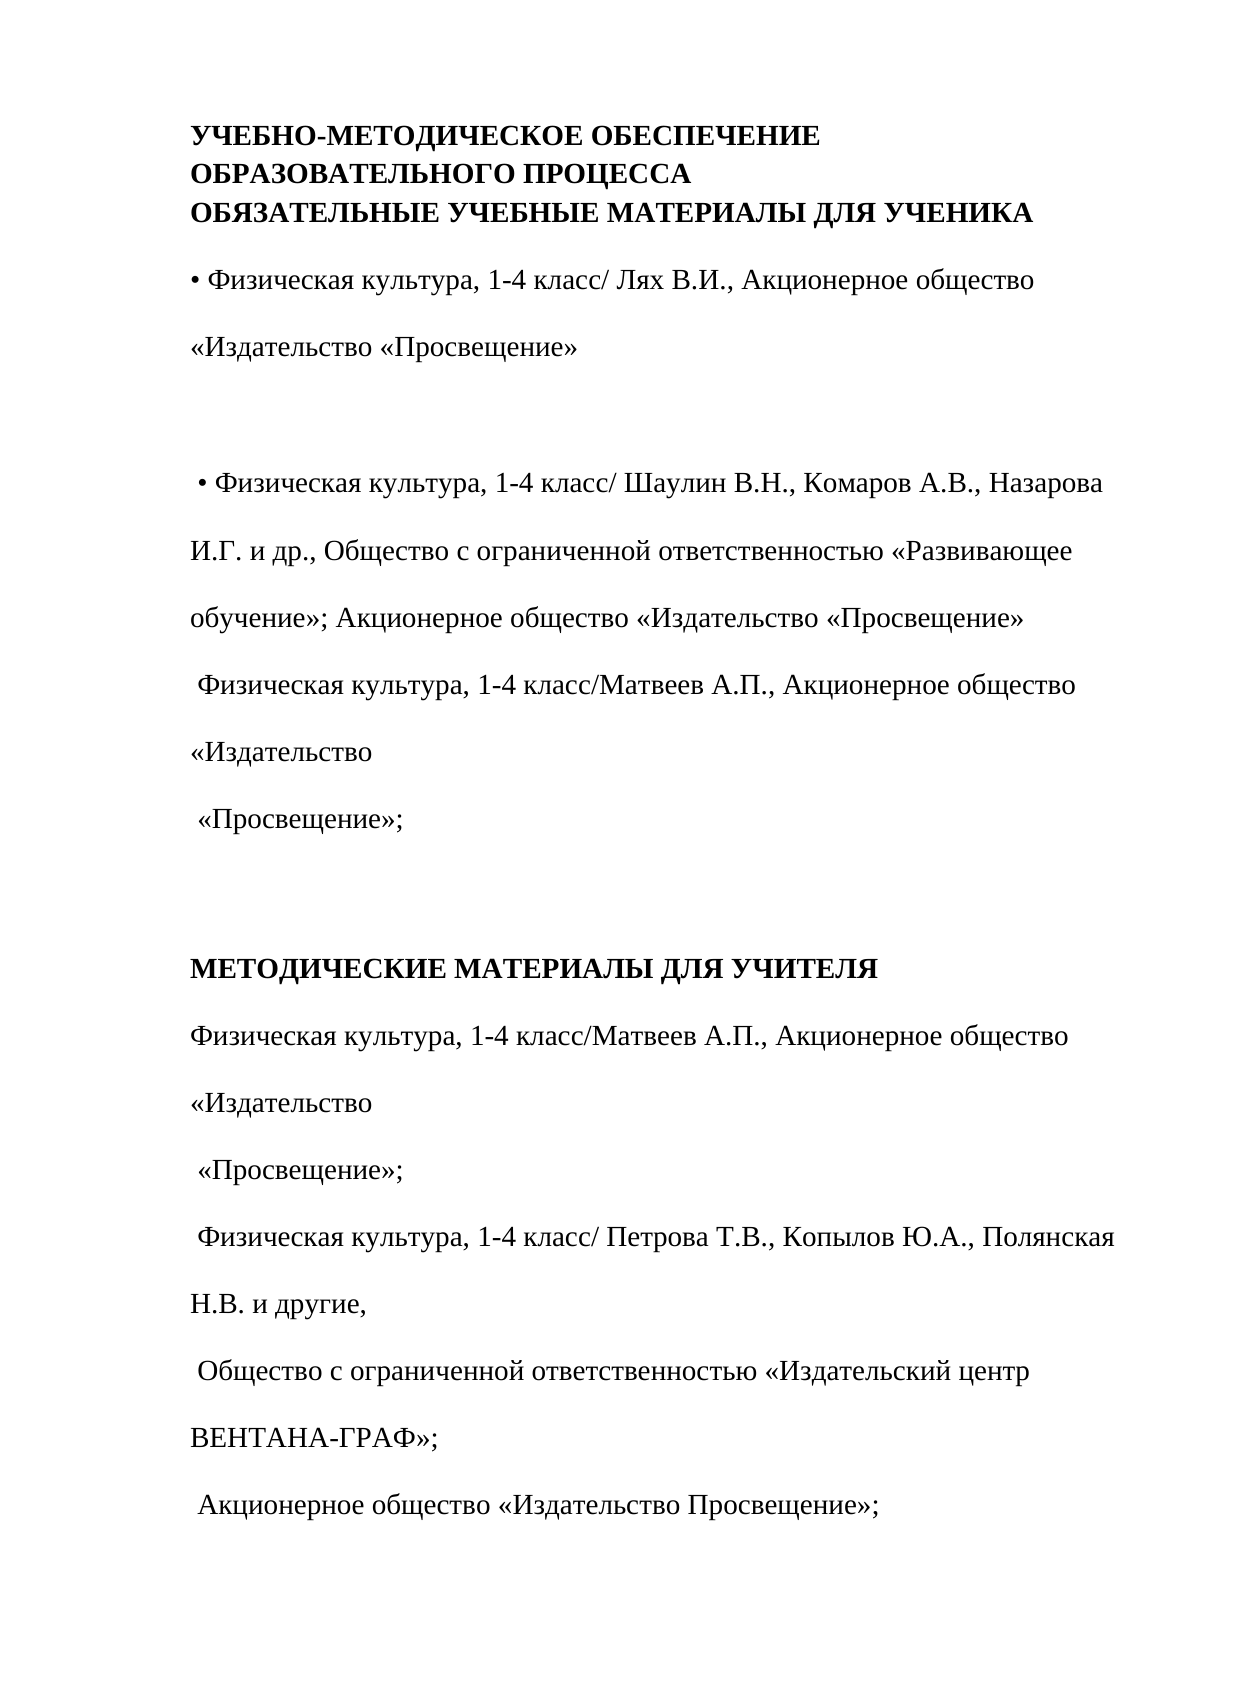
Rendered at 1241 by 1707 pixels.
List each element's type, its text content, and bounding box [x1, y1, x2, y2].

text Физическая культура, 1-4 класс/Матвеев А.П., Акционерное общество «Издательство «Просвещение»; Физическая культура, 1-4 класс/ Петрова Т.В., Копылов Ю.А., Полянская Н.В. и другие, Общество с ограниченной ответственностью «Издательский центр ВЕНТАНА-ГРАФ»; Акционерное общество «Издательство Просвещение»; [190, 1018, 1152, 1521]
text • Физическая культура, 1-4 класс/ Шаулин В.Н., Комаров А.В., Назарова И.Г. и др., Общество с ограниченной ответственностью «Развивающее обучение»; Акционерное общество «Издательство «Просвещение» Физическая культура, 1-4 класс/Матвеев А.П., Акционерное общество «Издательство «Просвещение»; [190, 396, 1152, 891]
text МЕТОДИЧЕСКИЕ МАТЕРИАЛЫ ДЛЯ УЧИТЕЛЯ [190, 951, 1152, 984]
text УЧЕБНО-МЕТОДИЧЕСКОЕ ОБЕСПЕЧЕНИЕ ОБРАЗОВАТЕЛЬНОГО ПРОЦЕССА [190, 118, 1152, 190]
text ОБЯЗАТЕЛЬНЫЕ УЧЕБНЫЕ МАТЕРИАЛЫ ДЛЯ УЧЕНИКА [190, 195, 1152, 229]
text • Физическая культура, 1-4 класс/ Лях В.И., Акционерное общество «Издательство «Просвещение» [190, 262, 1152, 363]
